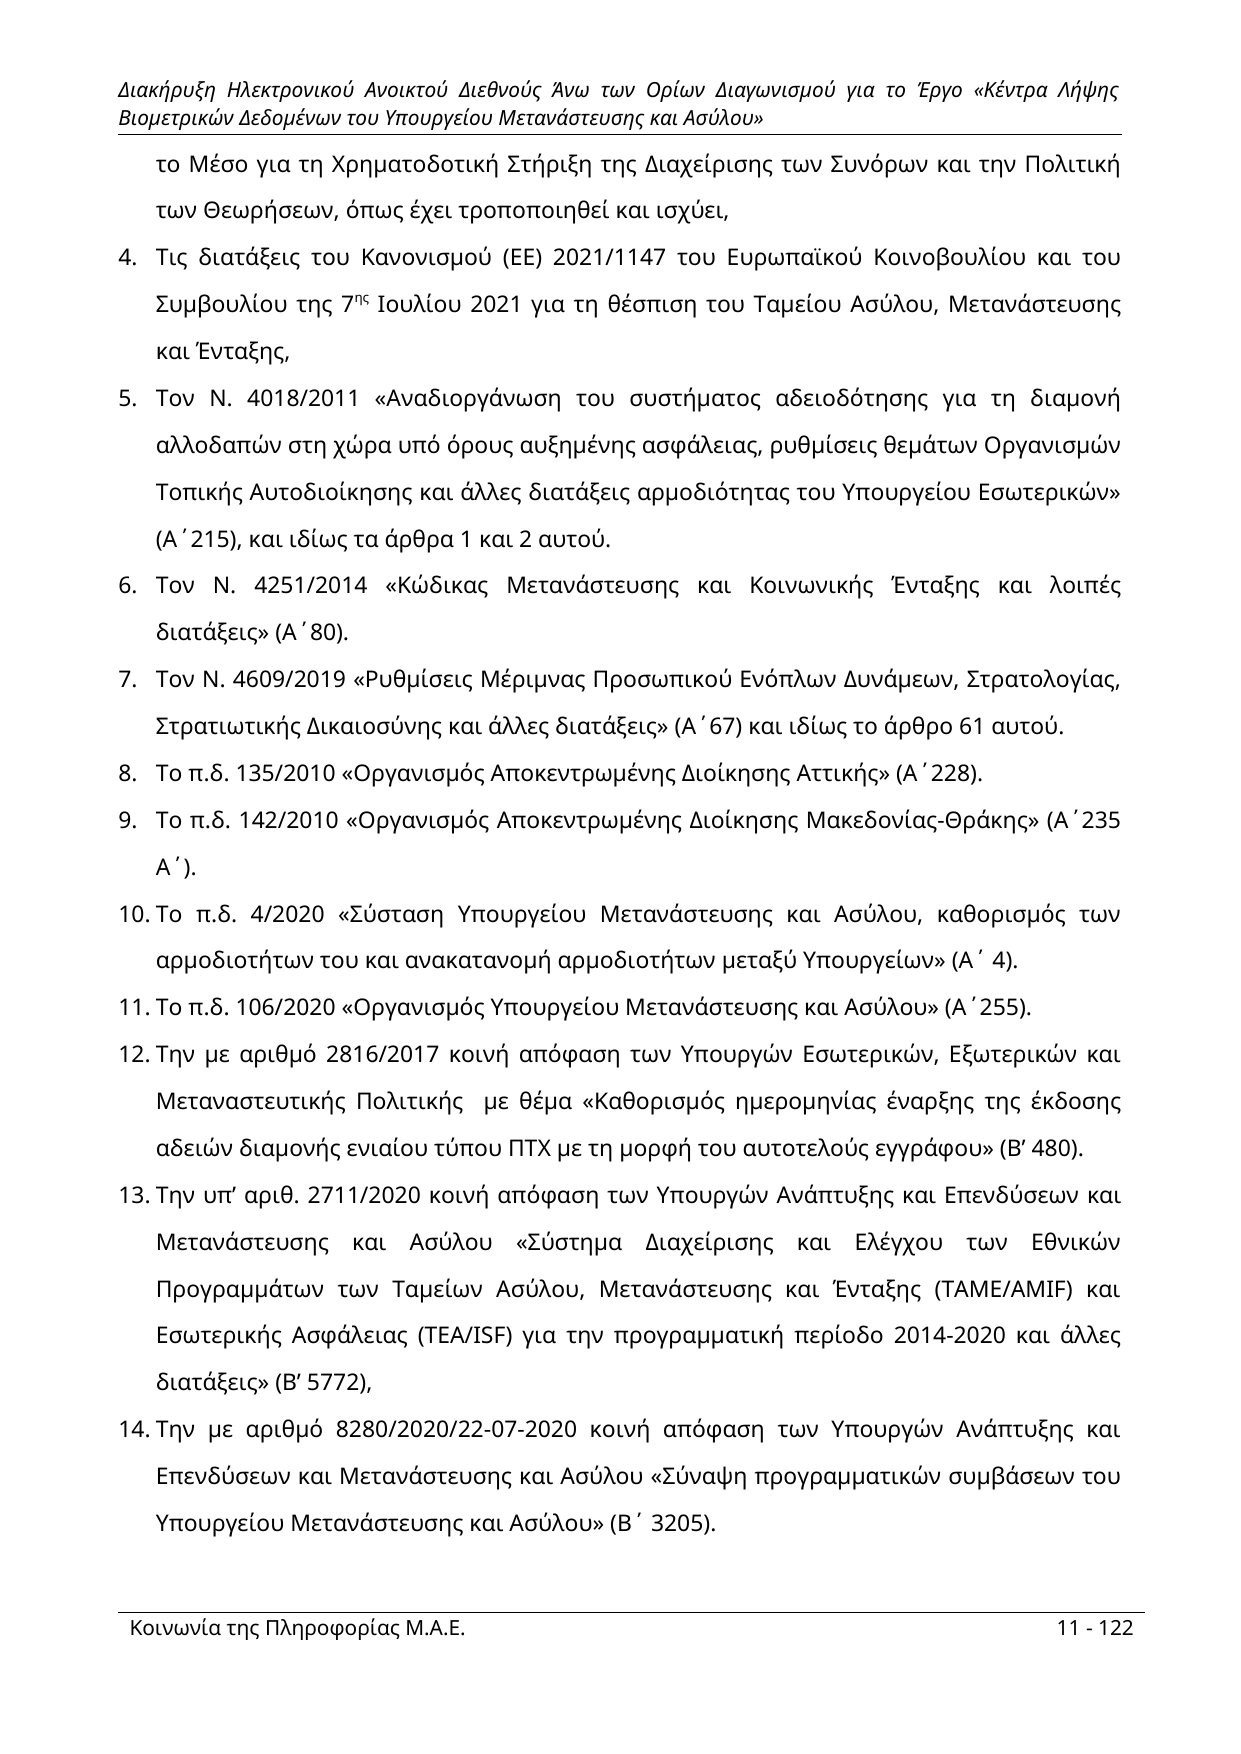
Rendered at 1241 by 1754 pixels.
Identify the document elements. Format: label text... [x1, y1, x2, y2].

list Την με αριθμό 8280/2020/22-07-2020 κοινή απόφαση των Υπουργών Ανάπτυξης και Επενδύσεων και Μετανάστευσης και Ασύλου «Σύναψη προγραμματικών συμβάσεων του Υπουργείου Μετανάστευσης και Ασύλου» (Β΄ 3205). [118, 1413, 1122, 1538]
list Το π.δ. 142/2010 «Οργανισμός Αποκεντρωμένης Διοίκησης Μακεδονίας-Θράκης» (Α΄235 Α΄). [118, 804, 1122, 882]
list Τον Ν. 4018/2011 «Αναδιοργάνωση του συστήματος αδειοδότησης για τη διαμονή αλλοδαπών στη χώρα υπό όρους αυξημένης ασφάλειας, ρυθμίσεις θεμάτων Οργανισμών Τοπικής Αυτοδιοίκησης και άλλες διατάξεις αρμοδιότητας του Υπουργείου Εσωτερικών» (Α΄215), και ιδίως τα άρθρα 1 και 2 αυτού. [118, 382, 1122, 554]
list Το π.δ. 4/2020 «Σύσταση Υπουργείου Μετανάστευσης και Ασύλου, καθορισμός των αρμοδιοτήτων του και ανακατανομή αρμοδιοτήτων μεταξύ Υπουργείων» (Α΄ 4). [118, 897, 1122, 976]
list Τον Ν. 4609/2019 «Ρυθμίσεις Μέριμνας Προσωπικού Ενόπλων Δυνάμεων, Στρατολογίας, Στρατιωτικής Δικαιοσύνης και άλλες διατάξεις» (Α΄67) και ιδίως το άρθρο 61 αυτού. [118, 663, 1122, 741]
list Τον Ν. 4251/2014 «Κώδικας Μετανάστευσης και Κοινωνικής Ένταξης και λοιπές διατάξεις» (Α΄80). [118, 569, 1122, 647]
list Το π.δ. 106/2020 «Οργανισμός Υπουργείου Μετανάστευσης και Ασύλου» (Α΄255). [118, 991, 1122, 1022]
list Το π.δ. 135/2010 «Οργανισμός Αποκεντρωμένης Διοίκησης Αττικής» (Α΄228). [118, 757, 1122, 788]
list Την υπ’ αριθ. 2711/2020 κοινή απόφαση των Υπουργών Ανάπτυξης και Επενδύσεων και Μετανάστευσης και Ασύλου «Σύστημα Διαχείρισης και Ελέγχου των Εθνικών Προγραμμάτων των Ταμείων Ασύλου, Μετανάστευσης και Ένταξης (TAME/AMIF) και Εσωτερικής Ασφάλειας (TEA/ISF) για την προγραμματική περίοδο 2014-2020 και άλλες διατάξεις» (Β’ 5772), [118, 1179, 1122, 1397]
list Τις διατάξεις του Κανονισμού (ΕΕ) 2021/1147 του Ευρωπαϊκού Κοινοβουλίου και του Συμβουλίου της 7ης Ιουλίου 2021 για τη θέσπιση του Ταμείου Ασύλου, Μετανάστευσης και Ένταξης, [118, 241, 1122, 366]
list Την με αριθμό 2816/2017 κοινή απόφαση των Υπουργών Εσωτερικών, Εξωτερικών και Μεταναστευτικής Πολιτικής με θέμα «Καθορισμός ημερομηνίας έναρξης της έκδοσης αδειών διαμονής ενιαίου τύπου ΠΤΧ με τη μορφή του αυτοτελούς εγγράφου» (Β’ 480). [118, 1038, 1122, 1163]
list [118, 147, 1122, 226]
